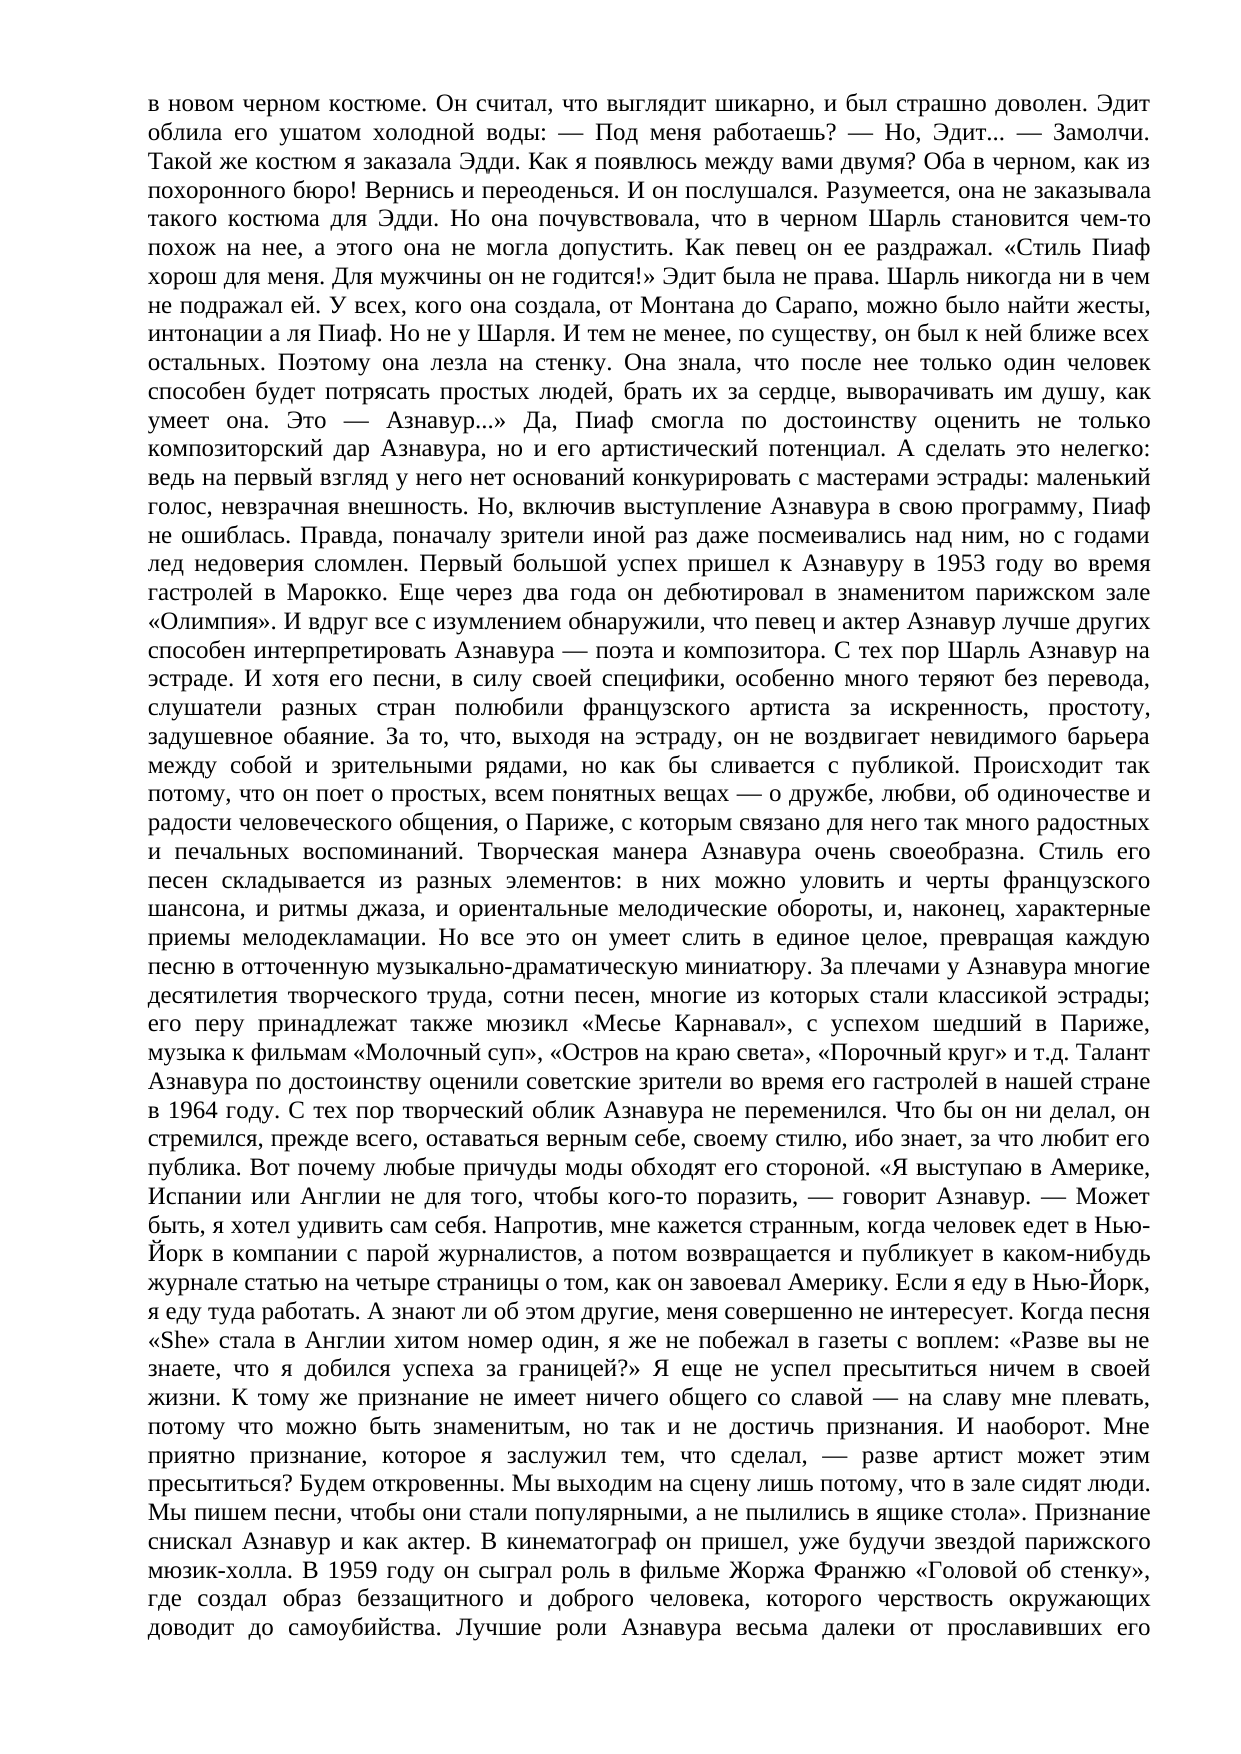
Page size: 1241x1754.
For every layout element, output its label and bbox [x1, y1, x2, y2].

text [148, 88, 1152, 1641]
